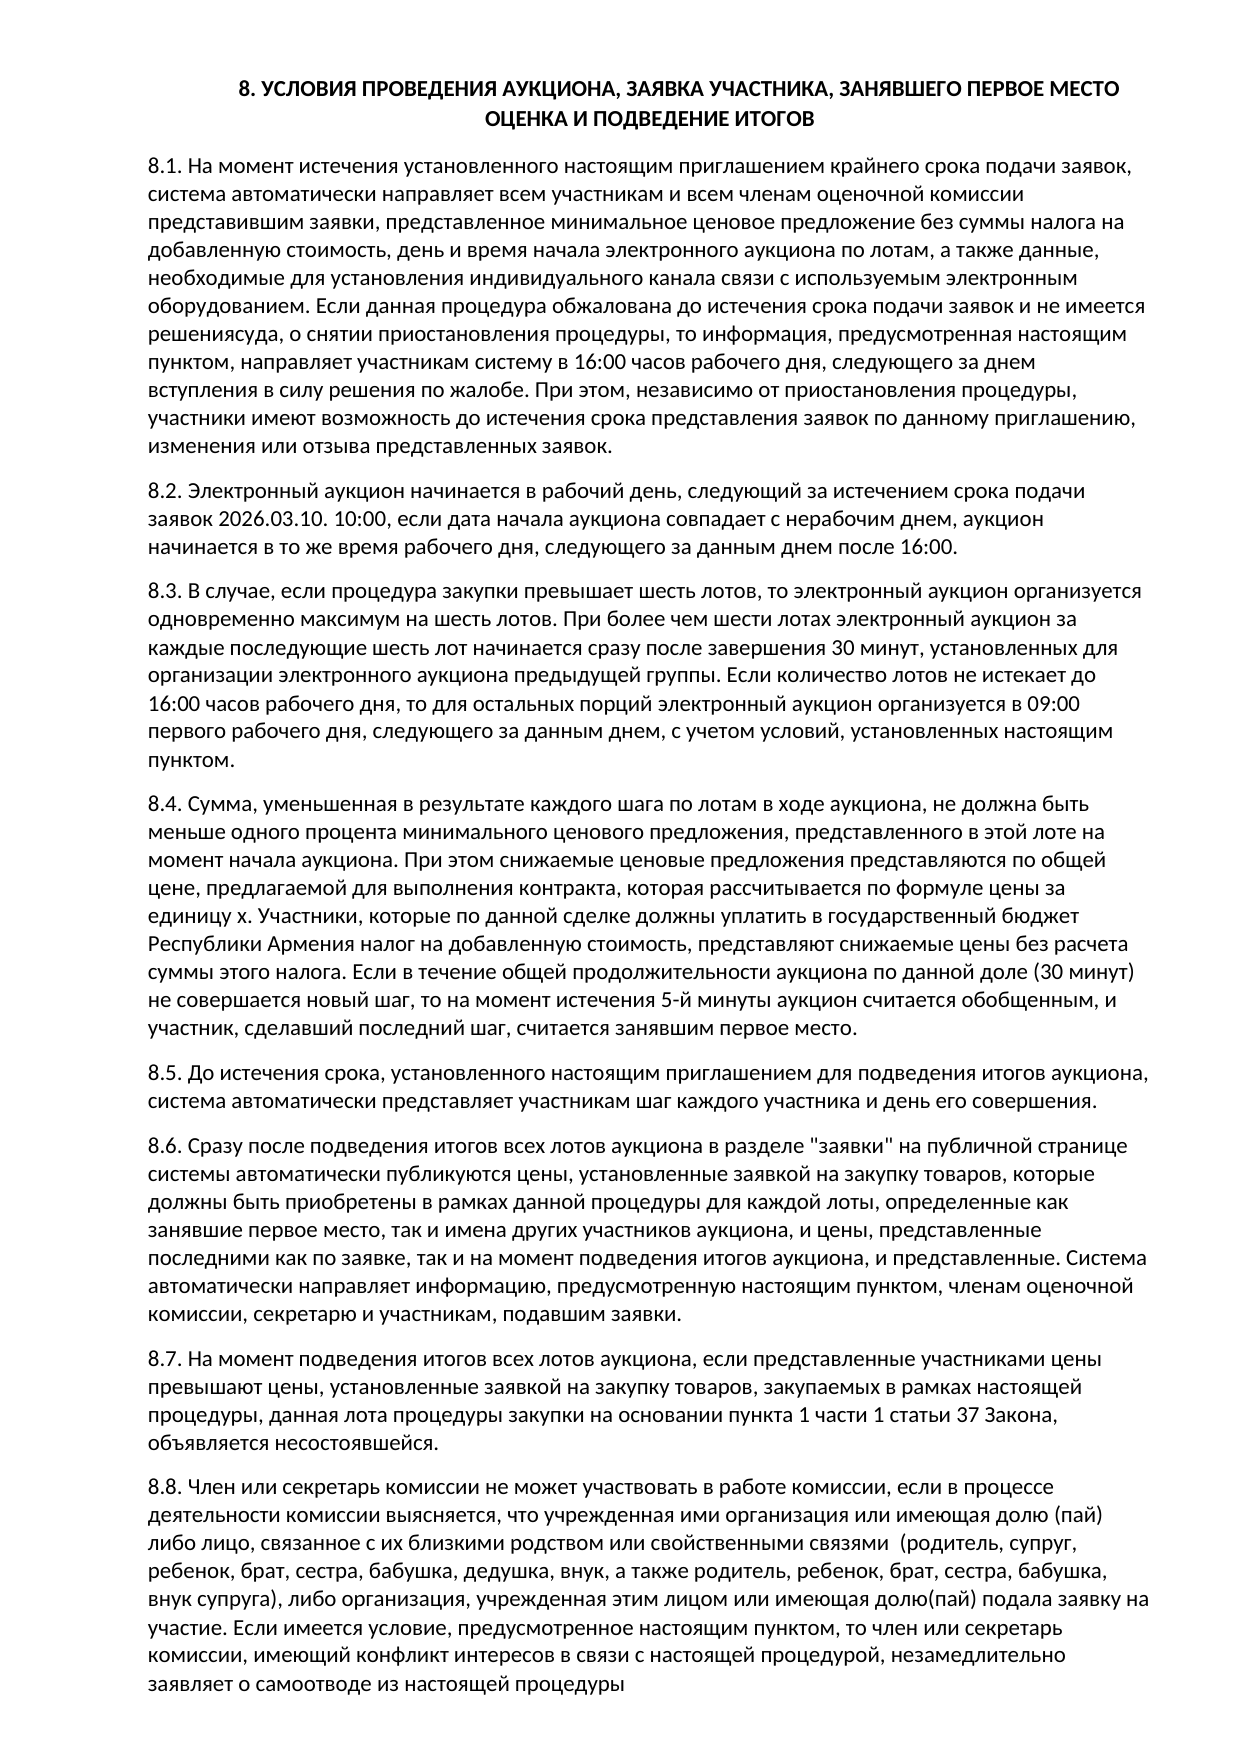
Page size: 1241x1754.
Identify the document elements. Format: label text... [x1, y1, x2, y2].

text 8.7. На момент подведения итогов всех лотов аукциона, если представленные участниками цены превышают цены, установленные заявкой на закупку товаров, закупаемых в рамках настоящей процедуры, данная лота процедуры закупки на основании пункта 1 части 1 статьи 37 Закона, объявляется несостоявшейся. [148, 1344, 1152, 1456]
text 8.6. Сразу после подведения итогов всех лотов аукциона в разделе "заявки" на публичной странице системы автоматически публикуются цены, установленные заявкой на закупку товаров, которые должны быть приобретены в рамках данной процедуры для каждой лоты, определенные как занявшие первое место, так и имена других участников аукциона, и цены, представленные последними как по заявке, так и на момент подведения итогов аукциона, и представленные. Система автоматически направляет информацию, предусмотренную настоящим пунктом, членам оценочной комиссии, секретарю и участникам, подавшим заявки. [148, 1131, 1152, 1327]
text 8.3. В случае, если процедура закупки превышает шесть лотов, то электронный аукцион организуется одновременно максимум на шесть лотов. При более чем шести лотах электронный аукцион за каждые последующие шесть лот начинается сразу после завершения 30 минут, установленных для организации электронного аукциона предыдущей группы. Если количество лотов не истекает до 16:00 часов рабочего дня, то для остальных порций электронный аукцион организуется в 09:00 первого рабочего дня, следующего за данным днем, с учетом условий, установленных настоящим пунктом. [148, 577, 1152, 773]
text 8.1. На момент истечения установленного настоящим приглашением крайнего срока подачи заявок, система автоматически направляет всем участникам и всем членам оценочной комиссии представившим заявки, представленное минимальное ценовое предложение без суммы налога на добавленную стоимость, день и время начала электронного аукциона по лотам, а также данные, необходимые для установления индивидуального канала связи с используемым электронным оборудованием. Если данная процедура обжалована до истечения срока подачи заявок и не имеется решениясуда, о снятии приостановления процедуры, то информация, предусмотренная настоящим пунктом, направляет участникам систему в 16:00 часов рабочего дня, следующего за днем вступления в силу решения по жалобе. При этом, независимо от приостановления процедуры, участники имеют возможность до истечения срока представления заявок по данному приглашению, изменения или отзыва представленных заявок. [148, 151, 1152, 459]
text 8. УСЛОВИЯ ПРОВЕДЕНИЯ АУКЦИОНА, ЗАЯВКА УЧАСТНИКА, ЗАНЯВШЕГО ПЕРВОЕ МЕСТО ОЦЕНКА И ПОДВЕДЕНИЕ ИТОГОВ [148, 74, 1152, 132]
text 8.5. До истечения срока, установленного настоящим приглашением для подведения итогов аукциона, система автоматически представляет участникам шаг каждого участника и день его совершения. [148, 1058, 1152, 1114]
text 8.2. Электронный аукцион начинается в рабочий день, следующий за истечением срока подачи заявок 2026.03.10. 10:00 , если дата начала аукциона совпадает с нерабочим днем, аукцион начинается в то же время рабочего дня, следующего за данным днем после 16:00. [148, 476, 1152, 560]
text 8.8. Член или секретарь комиссии не может участвовать в работе комиссии, если в процессе деятельности комиссии выясняется, что учрежденная ими организация или имеющая долю (пай) либо лицо, связанное с их близкими родством или свойственными связями (родитель, супруг, ребенок, брат, сестра, бабушка, дедушка, внук, а также родитель, ребенок, брат, сестра, бабушка, внук супруга), либо организация, учрежденная этим лицом или имеющая долю(пай) подала заявку на участие. Если имеется условие, предусмотренное настоящим пунктом, то член или секретарь комиссии, имеющий конфликт интересов в связи с настоящей процедурой, незамедлительно заявляет о самоотводе из настоящей процедуры [148, 1472, 1152, 1697]
text 8.4. Сумма, уменьшенная в результате каждого шага по лотам в ходе аукциона, не должна быть меньше одного процента минимального ценового предложения, представленного в этой лоте на момент начала аукциона. При этом снижаемые ценовые предложения представляются по общей цене, предлагаемой для выполнения контракта, которая рассчитывается по формуле цены за единицу x. Участники, которые по данной сделке должны уплатить в государственный бюджет Республики Армения налог на добавленную стоимость, представляют снижаемые цены без расчета суммы этого налога. Если в течение общей продолжительности аукциона по данной доле (30 минут) не совершается новый шаг, то на момент истечения 5-й минуты аукцион считается обобщенным, и участник, сделавший последний шаг, считается занявшим первое место. [148, 789, 1152, 1042]
